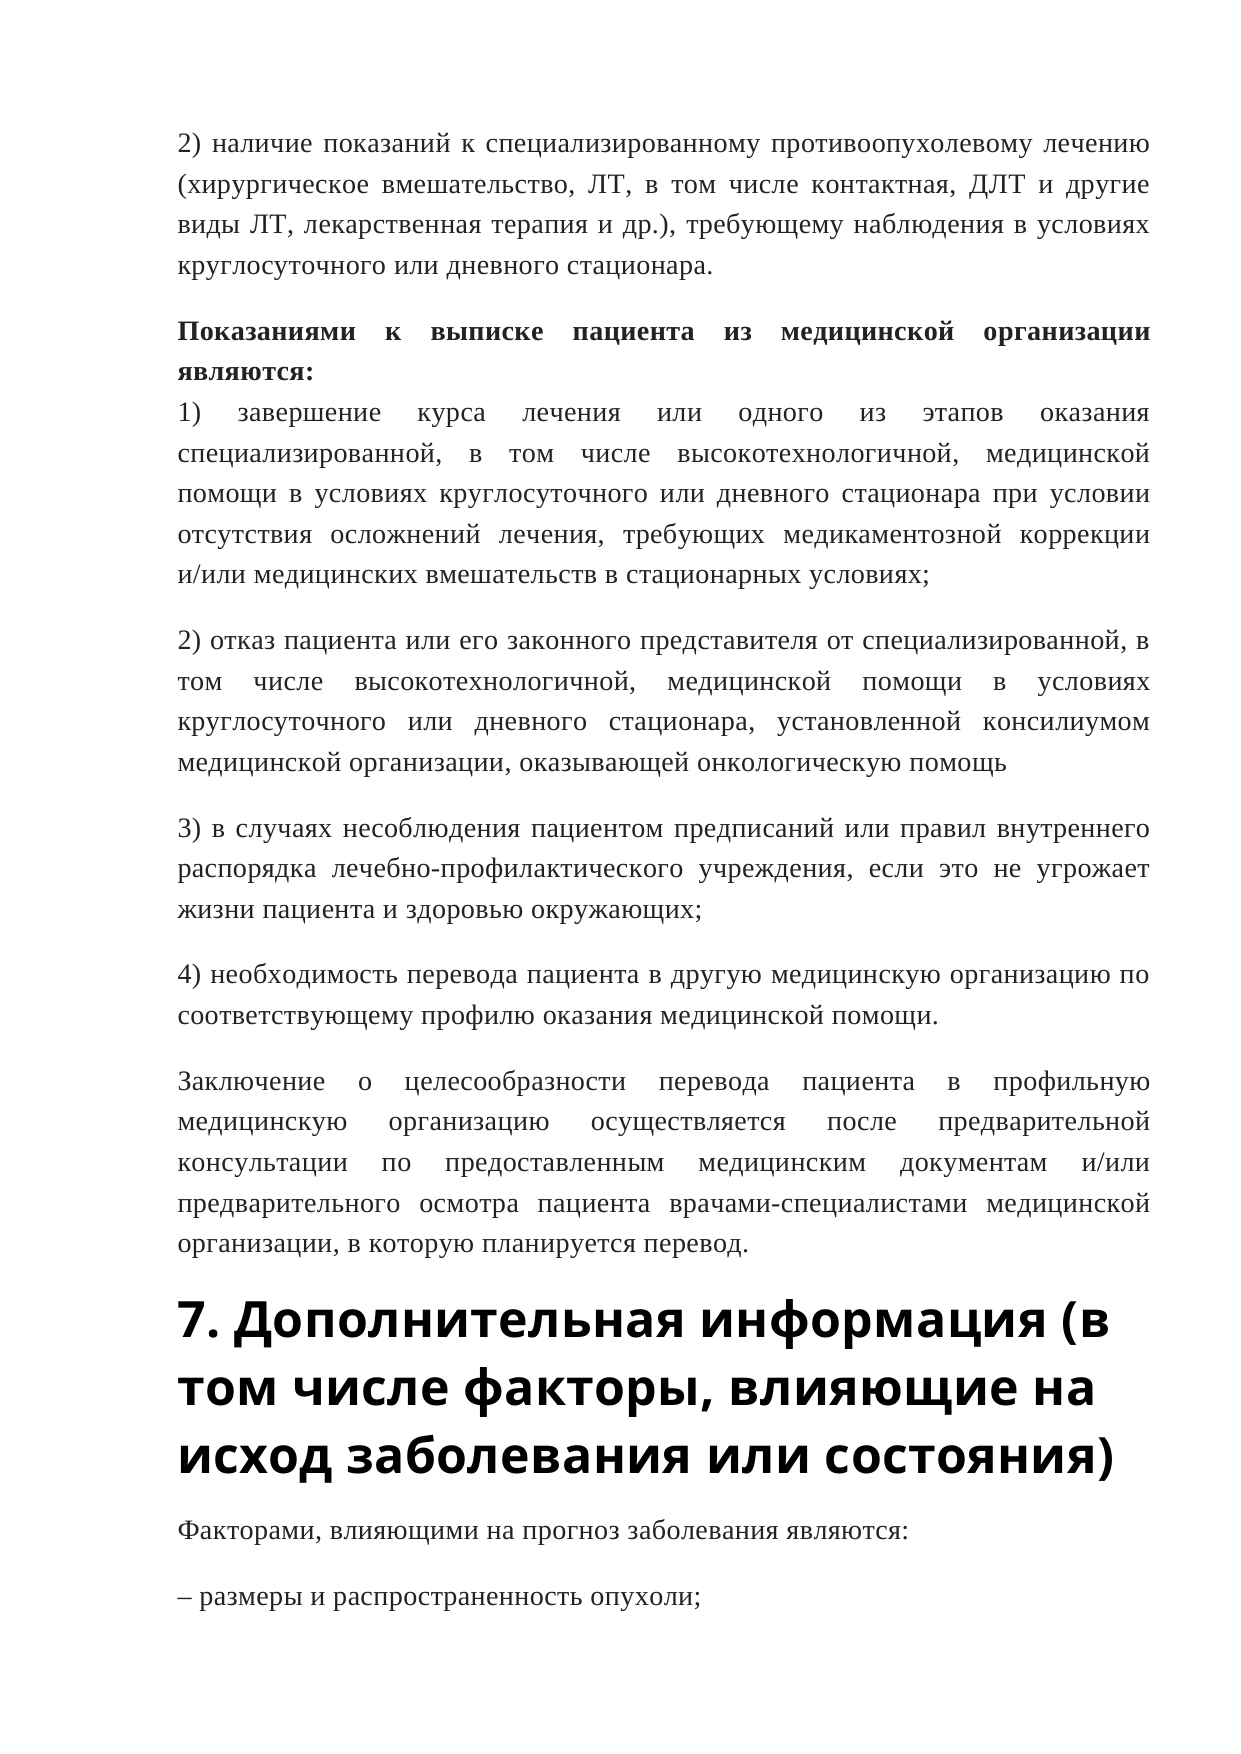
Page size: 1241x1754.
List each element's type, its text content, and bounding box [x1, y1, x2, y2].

text 7. Дополнительная информация (в том числе факторы, влияющие на исход заболевания или состояния) [177, 1284, 1152, 1488]
text – размеры и распространенность опухоли; [177, 1570, 1152, 1611]
text 2) наличие показаний к специализированному противоопухолевому лечению (хирургическое вмешательство, ЛТ, в том числе контактная, ДЛТ и другие виды ЛТ, лекарственная терапия и др.), требующему наблюдения в условиях круглосуточного или дневного стационара. [177, 118, 1152, 281]
text Заключение о целесообразности перевода пациента в профильную медицинскую организацию осуществляется после предварительной консультации по предоставленным медицинским документам и/или предварительного осмотра пациента врачами-специалистами медицинской организации, в которую планируется перевод. [177, 1056, 1152, 1259]
text Факторами, влияющими на прогноз заболевания являются: [177, 1505, 1152, 1545]
text 3) в случаях несоблюдения пациентом предписаний или правил внутреннего распорядка лечебно-профилактического учреждения, если это не угрожает жизни пациента и здоровью окружающих; [177, 802, 1152, 924]
text 4) необходимость перевода пациента в другую медицинскую организацию по соответствующему профилю оказания медицинской помощи. [177, 949, 1152, 1031]
text 1) завершение курса лечения или одного из этапов оказания специализированной, в том числе высокотехнологичной, медицинской помощи в условиях круглосуточного или дневного стационара при условии отсутствия осложнений лечения, требующих медикаментозной коррекции и/или медицинских вмешательств в стационарных условиях; [177, 387, 1152, 590]
text 2) отказ пациента или его законного представителя от специализированной, в том числе высокотехнологичной, медицинской помощи в условиях круглосуточного или дневного стационара, установленной консилиумом медицинской организации, оказывающей онкологическую помощь [177, 615, 1152, 777]
text Показаниями к выписке пациента из медицинской организации являются: [177, 306, 1152, 387]
